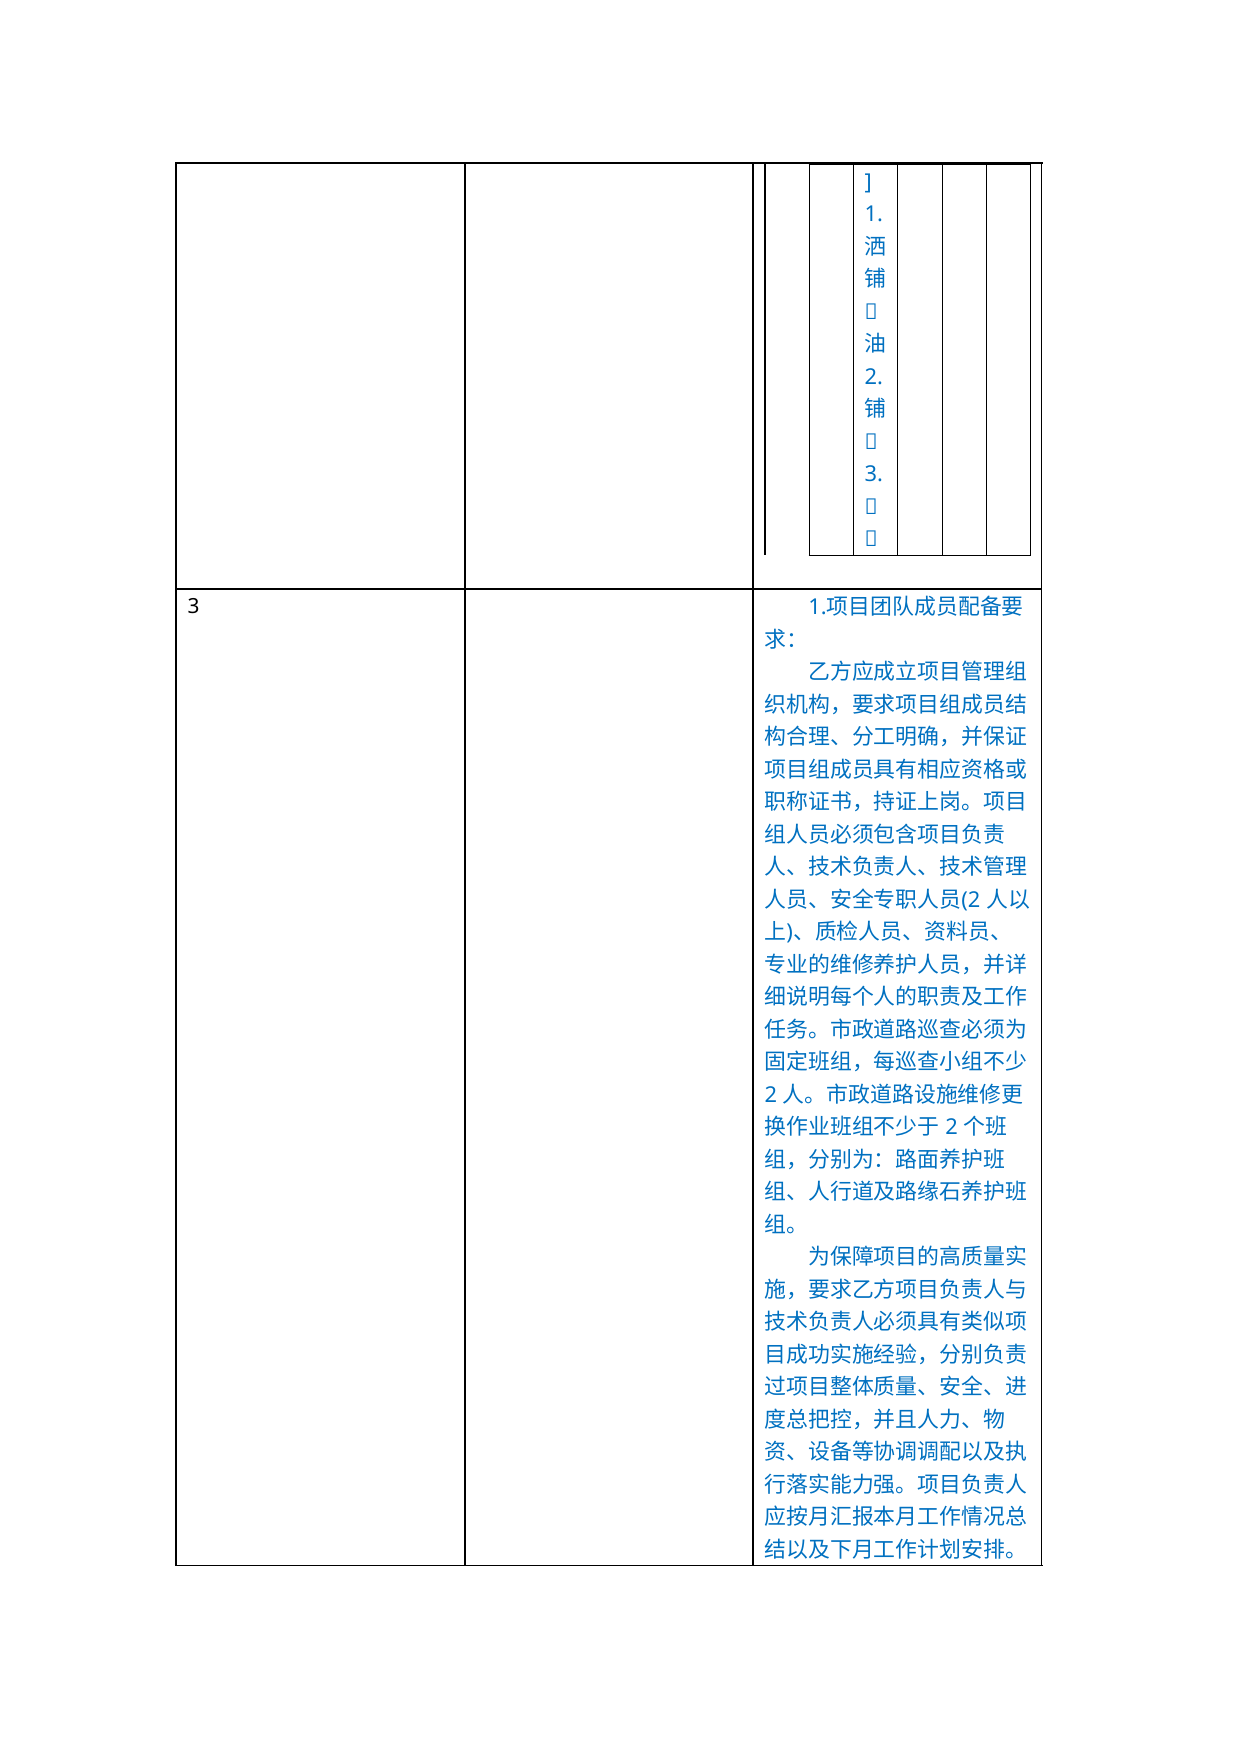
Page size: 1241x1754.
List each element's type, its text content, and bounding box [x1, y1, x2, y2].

table_cell [466, 164, 752, 588]
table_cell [754, 590, 1041, 1565]
table_cell [466, 590, 752, 1565]
table_cell 2 [177, 164, 464, 588]
table_cell 3 [177, 590, 464, 1565]
